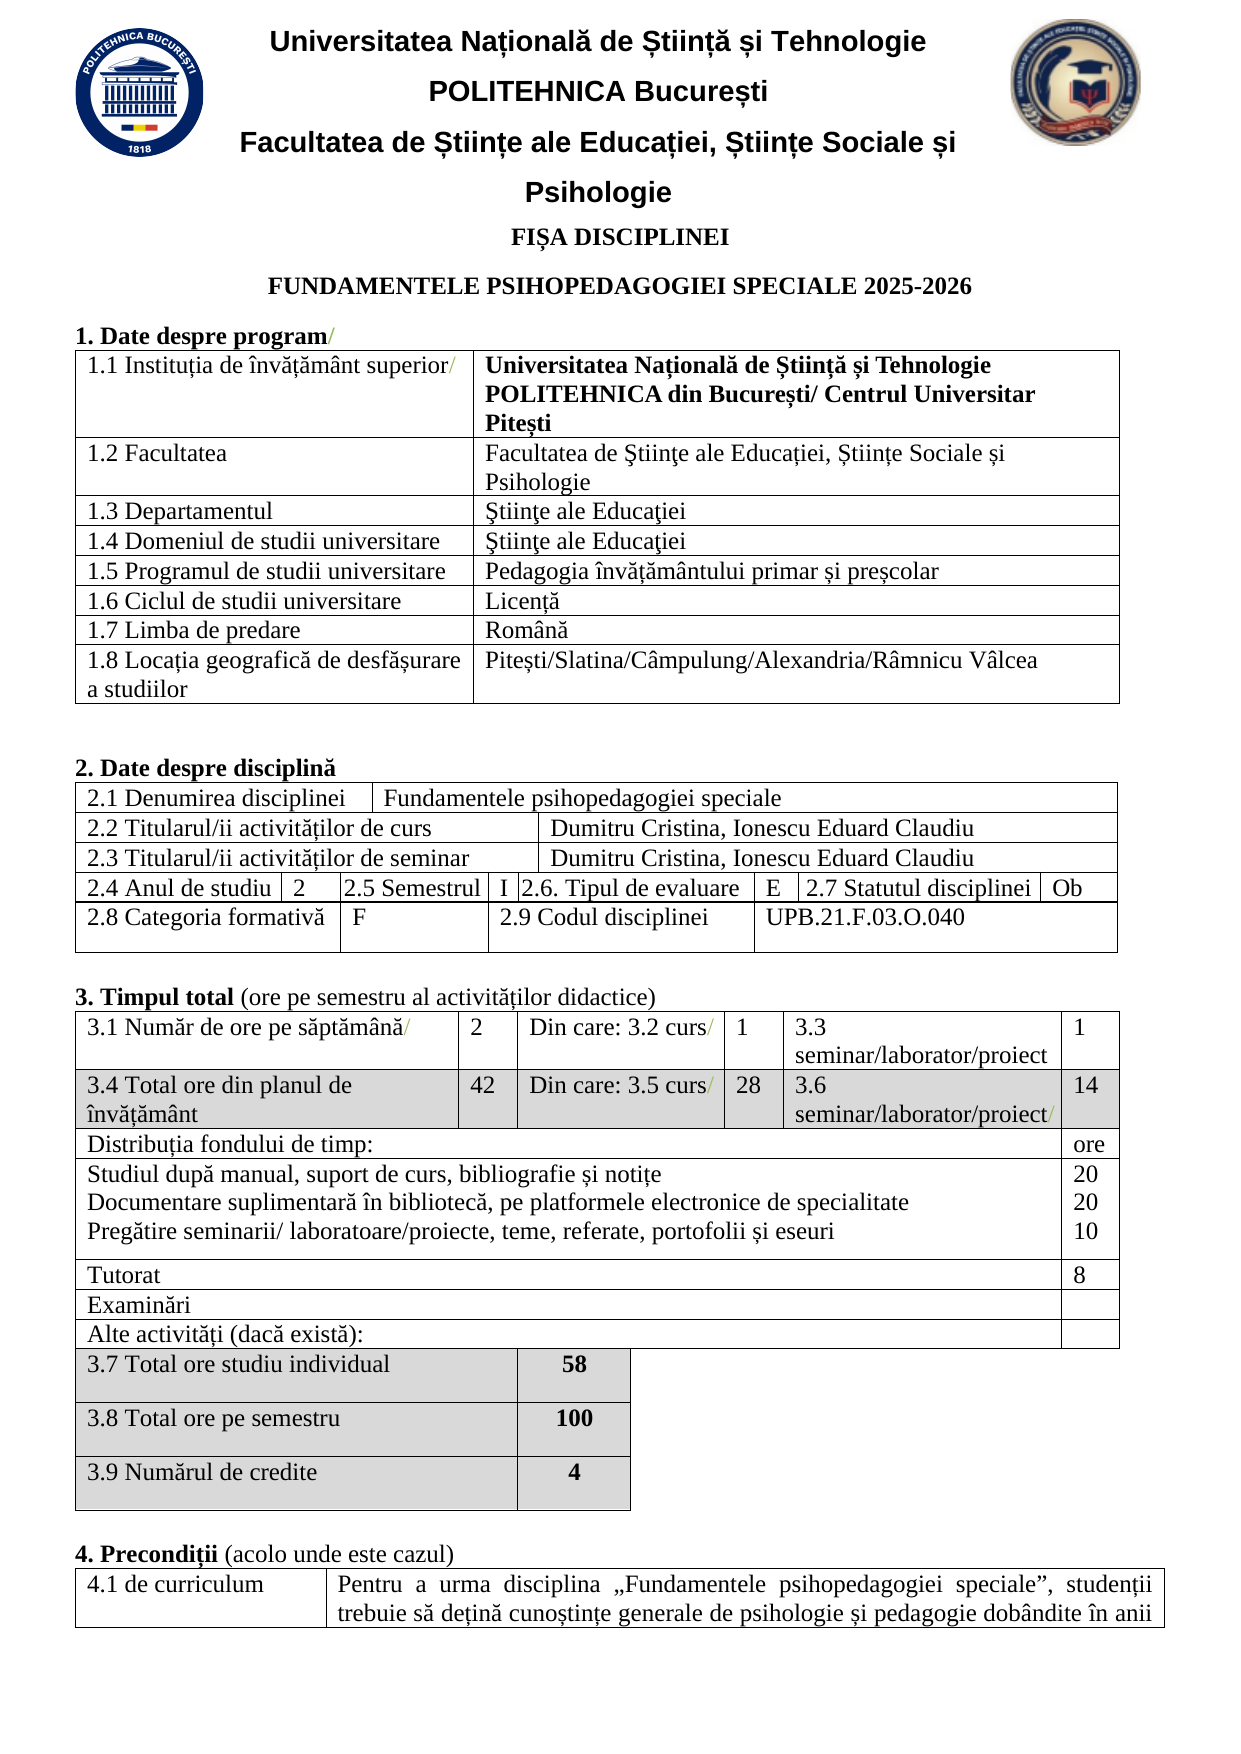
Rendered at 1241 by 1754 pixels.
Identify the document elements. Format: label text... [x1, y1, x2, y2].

table_header 2.1 Denumirea disciplinei [76, 783, 372, 812]
table_header Din care: 3.2 curs/ [518, 1012, 724, 1069]
table_cell [1062, 1320, 1119, 1348]
table_header 2 [459, 1012, 517, 1069]
table_cell Română [474, 616, 1119, 644]
table_cell 2 [282, 873, 340, 901]
table_cell 14 [1062, 1070, 1119, 1128]
table_cell 1.7 Limba de predare [76, 616, 473, 644]
table_header 3.3 seminar/laborator/proiect [784, 1012, 1061, 1069]
table_header 1 [725, 1012, 783, 1069]
table_cell Alte activități (dacă există): [76, 1320, 1061, 1348]
table_cell 3.6 seminar/laborator/proiect/ [784, 1070, 1061, 1128]
table_header Fundamentele psihopedagogiei speciale [373, 783, 1117, 812]
table_cell 1.3 Departamentul [76, 496, 473, 525]
table_cell Dumitru Cristina, Ionescu Eduard Claudiu [539, 813, 1117, 842]
table_cell 1.2 Facultatea [76, 438, 473, 495]
table_cell Din care: 3.5 curs/ [518, 1070, 724, 1128]
table_cell F [341, 903, 488, 952]
table_cell 28 [725, 1070, 783, 1128]
table_cell 1.6 Ciclul de studii universitare [76, 586, 473, 614]
table_header Universitatea Națională de Știință și Tehnologie POLITEHNICA din București/ Centrul Universitar Pitești [474, 351, 1119, 437]
table_cell 3.4 Total ore din planul de învățământ [76, 1070, 458, 1128]
table_cell 2.4 Anul de studiu [76, 873, 281, 901]
table_header 1.1 Instituția de învățământ superior/ [76, 351, 473, 437]
table_cell 2.8 Categoria formativă [76, 903, 340, 952]
text 1. Date despre program/ [75, 321, 1165, 349]
table_cell Tutorat [76, 1260, 1061, 1289]
table_cell 3.8 Total ore pe semestru [76, 1403, 517, 1456]
table_cell 4 [518, 1457, 630, 1509]
table_cell E [755, 873, 798, 901]
table_header 4.1 de curriculum [76, 1569, 326, 1627]
table_cell Examinări [76, 1290, 1061, 1318]
text 2. Date despre disciplină [75, 753, 1165, 782]
table_cell 1.4 Domeniul de studii universitare [76, 526, 473, 555]
table_cell I [489, 873, 518, 901]
table_cell 2.2 Titularul/ii activităților de curs [76, 813, 538, 842]
table_cell Ob [1041, 873, 1117, 901]
table_cell 1.8 Locația geografică de desfășurare a studiilor [76, 645, 473, 703]
table_cell ore [1062, 1129, 1119, 1158]
table_cell 20 20 10 [1062, 1159, 1119, 1259]
table_cell 58 [518, 1349, 630, 1402]
table_header 3.1 Număr de ore pe săptămână/ [76, 1012, 458, 1069]
table_cell Pitești/Slatina/Câmpulung/Alexandria/Râmnicu Vâlcea [474, 645, 1119, 703]
table_header 1 [1062, 1012, 1119, 1069]
table_cell Licență [474, 586, 1119, 614]
table_cell 100 [518, 1403, 630, 1456]
table_cell 3.7 Total ore studiu individual [76, 1349, 517, 1402]
table_cell UPB.21.F.03.O.040 [755, 903, 1117, 952]
text 4. Precondiții (acolo unde este cazul) [75, 1539, 1165, 1568]
text 3. Timpul total (ore pe semestru al activităților didactice) [75, 982, 1165, 1011]
table_cell 2.3 Titularul/ii activităților de seminar [76, 843, 538, 872]
table_cell Dumitru Cristina, Ionescu Eduard Claudiu [539, 843, 1117, 872]
table_cell Ştiinţe ale Educaţiei [474, 526, 1119, 555]
table_cell Ştiinţe ale Educaţiei [474, 496, 1119, 525]
text fișa disciplinei [75, 112, 1165, 250]
table_cell 42 [459, 1070, 517, 1128]
table_cell Facultatea de Ştiinţe ale Educației, Științe Sociale și Psihologie [474, 438, 1119, 495]
table_cell 1.5 Programul de studii universitare [76, 556, 473, 585]
picture [1010, 19, 1141, 146]
table_cell 2.7 Statutul disciplinei [799, 873, 1040, 901]
table_cell 3.9 Numărul de credite [76, 1457, 517, 1509]
table_cell 2.9 Codul disciplinei [489, 903, 754, 952]
table_cell [1062, 1290, 1119, 1318]
table_cell Distribuția fondului de timp: [76, 1129, 1061, 1158]
table_cell 2.5 Semestrul [341, 873, 488, 901]
table_cell 8 [1062, 1260, 1119, 1289]
table_cell Pedagogia învățământului primar și preșcolar [474, 556, 1119, 585]
table_cell 2.6. Tipul de evaluare [519, 873, 754, 901]
picture [75, 28, 204, 112]
text Fundamentele psihopedagogiei speciale 2025-2026 [75, 271, 1165, 300]
table_cell Studiul după manual, suport de curs, bibliografie și notițe Documentare suplimentară în bibliotecă, pe platformele electronice de specialitate Pregătire seminarii/ laboratoare/proiecte, teme, referate, portofolii și eseuri [76, 1159, 1061, 1259]
